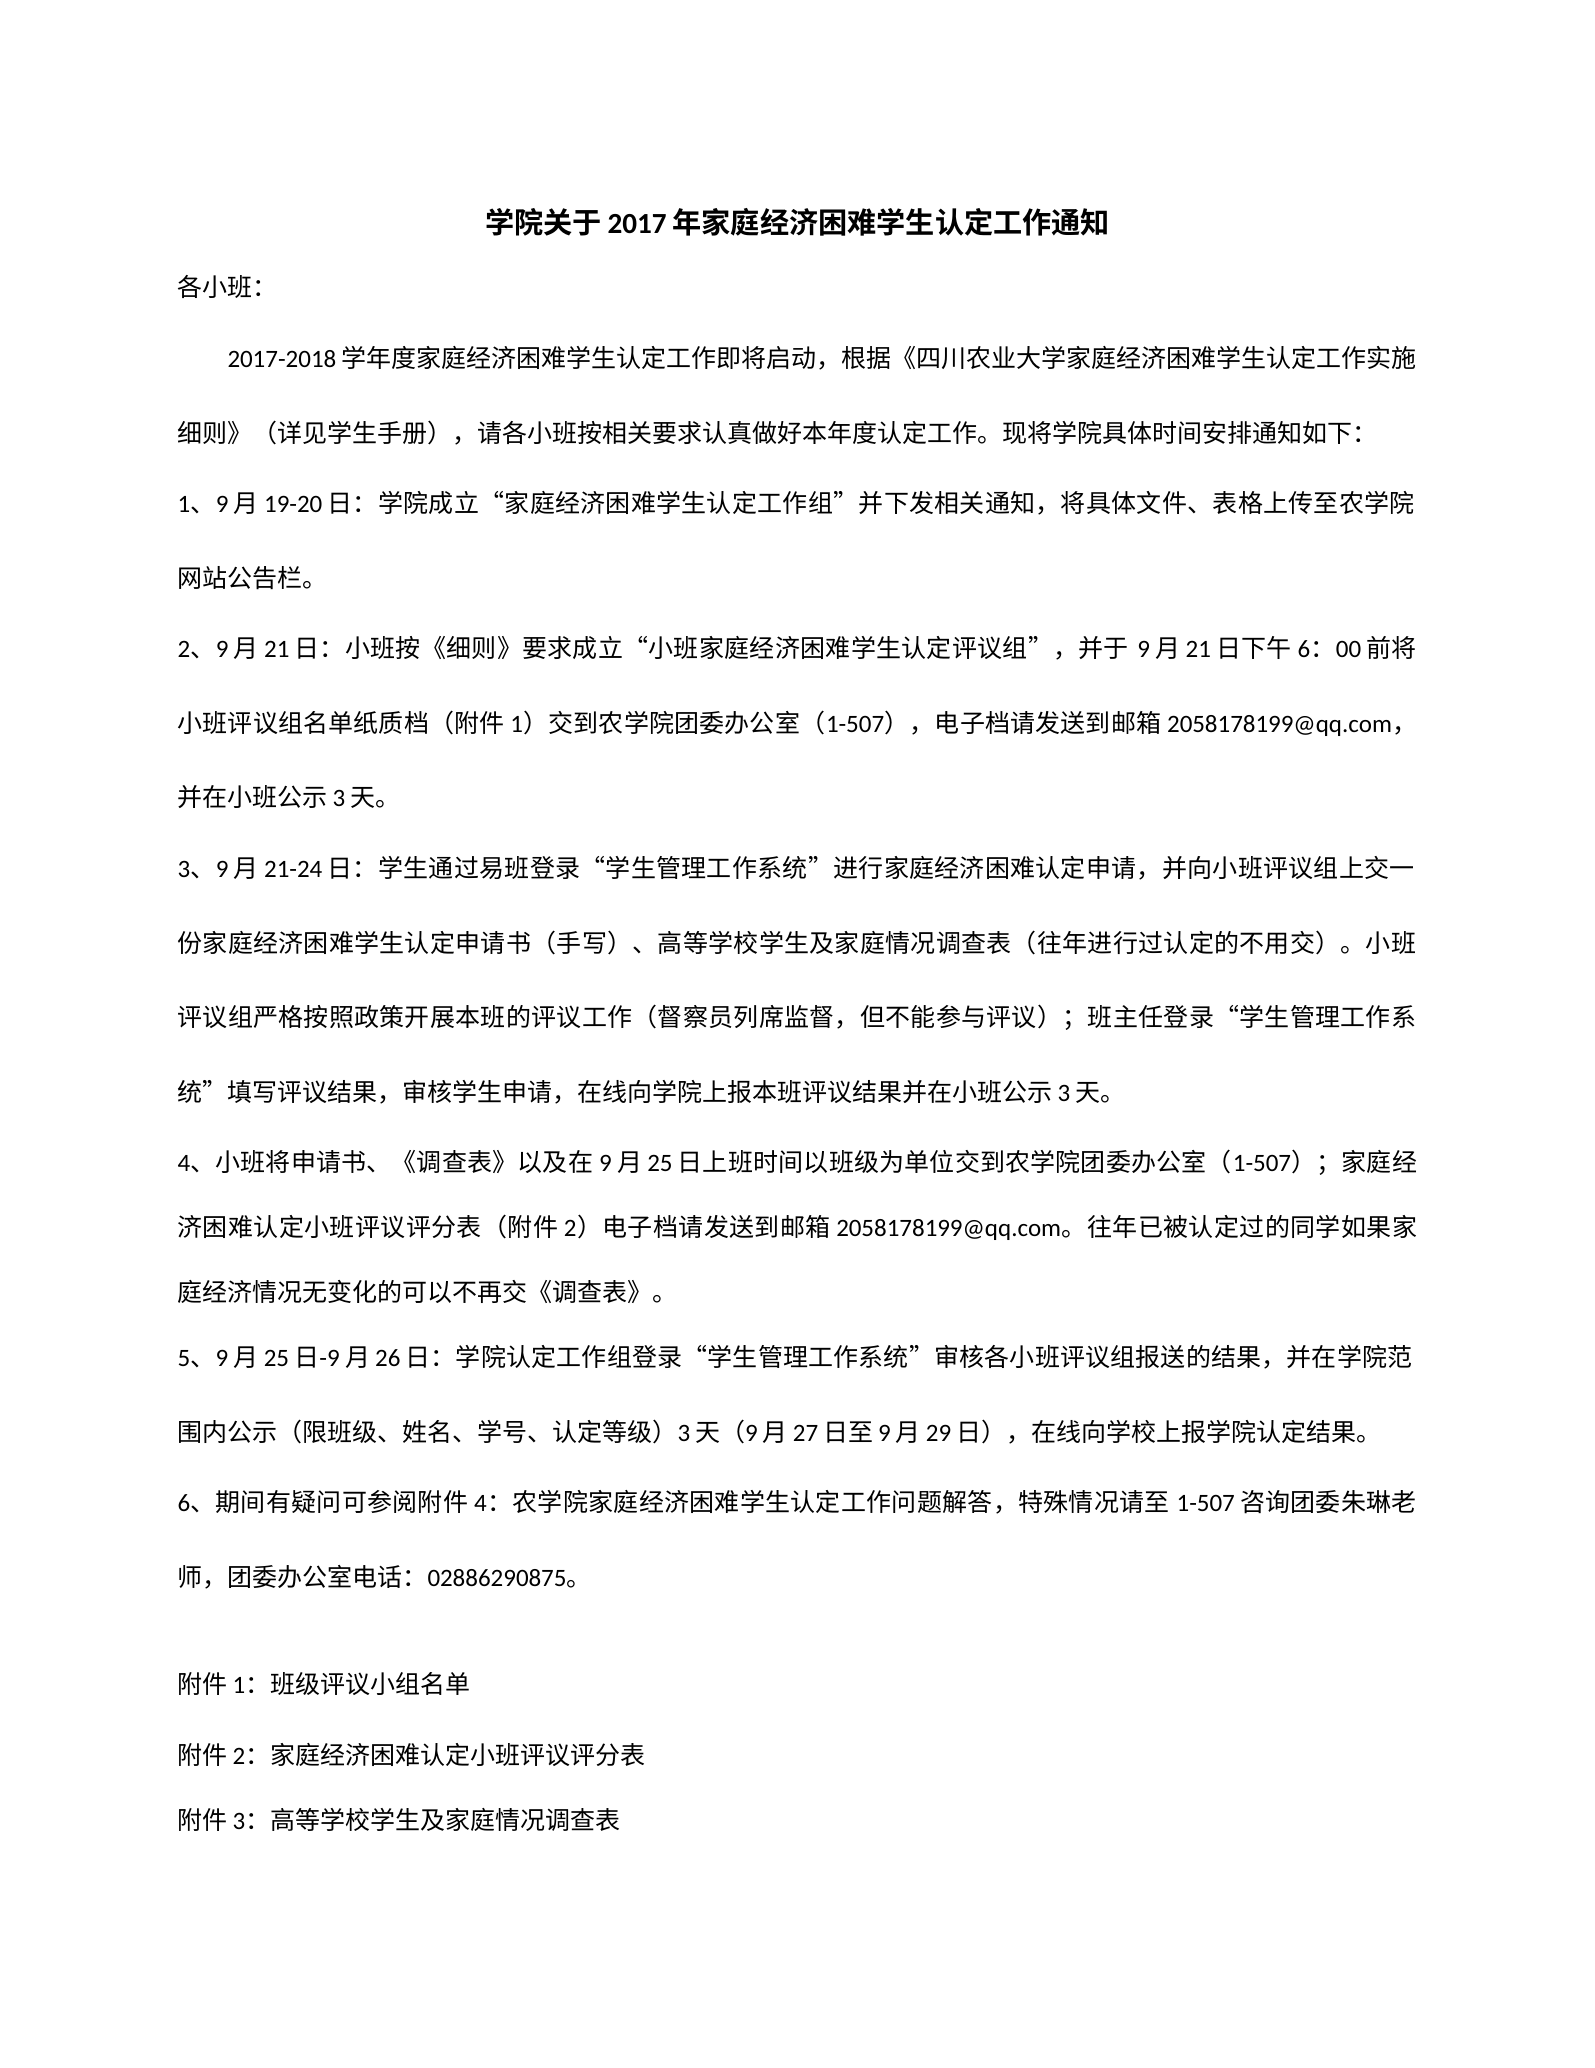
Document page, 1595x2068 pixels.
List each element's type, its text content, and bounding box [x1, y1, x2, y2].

text 2017-2018学年度家庭经济困难学生认定工作即将启动，根据《四川农业大学家庭经济困难学生认定工作实施细则》（详见学生手册），请各小班按相关要求认真做好本年度认定工作。现将学院具体时间安排通知如下： [177, 324, 1417, 464]
text 6、期间有疑问可参阅附件4：农学院家庭经济困难学生认定工作问题解答，特殊情况请至1-507咨询团委朱琳老师，团委办公室电话：02886290875。 [177, 1468, 1417, 1608]
text 学院关于2017年家庭经济困难学生认定工作通知 [177, 188, 1417, 253]
text 5、9月25日-9月26日：学院认定工作组登录“学生管理工作系统”审核各小班评议组报送的结果，并在学院范围内公示（限班级、姓名、学号、认定等级）3天（9月27日至9月29日），在线向学校上报学院认定结果。 [177, 1323, 1417, 1463]
text 3、9月21-24日：学生通过易班登录“学生管理工作系统”进行家庭经济困难认定申请，并向小班评议组上交一份家庭经济困难学生认定申请书（手写）、高等学校学生及家庭情况调查表（往年进行过认定的不用交）。小班评议组严格按照政策开展本班的评议工作（督察员列席监督，但不能参与评议）；班主任登录“学生管理工作系统”填写评议结果，审核学生申请，在线向学院上报本班评议结果并在小班公示3天。 [177, 834, 1417, 1123]
text 附件1：班级评议小组名单 [177, 1651, 1417, 1716]
text 2、9月21日：小班按《细则》要求成立“小班家庭经济困难学生认定评议组”，并于9月21日下午6：00前将小班评议组名单纸质档（附件1）交到农学院团委办公室（1-507），电子档请发送到邮箱2058178199@qq.com，并在小班公示3天。 [177, 614, 1417, 828]
text 各小班： [177, 253, 1417, 318]
text 1、9月19-20日：学院成立“家庭经济困难学生认定工作组”并下发相关通知，将具体文件、表格上传至农学院网站公告栏。 [177, 469, 1417, 609]
text 附件3：高等学校学生及家庭情况调查表 [177, 1786, 1417, 1851]
text 4、小班将申请书、《调查表》以及在9月25日上班时间以班级为单位交到农学院团委办公室（1-507）；家庭经济困难认定小班评议评分表（附件2）电子档请发送到邮箱2058178199@qq.com。往年已被认定过的同学如果家庭经济情况无变化的可以不再交《调查表》。 [177, 1128, 1417, 1323]
text 附件2：家庭经济困难认定小班评议评分表 [177, 1721, 1417, 1786]
